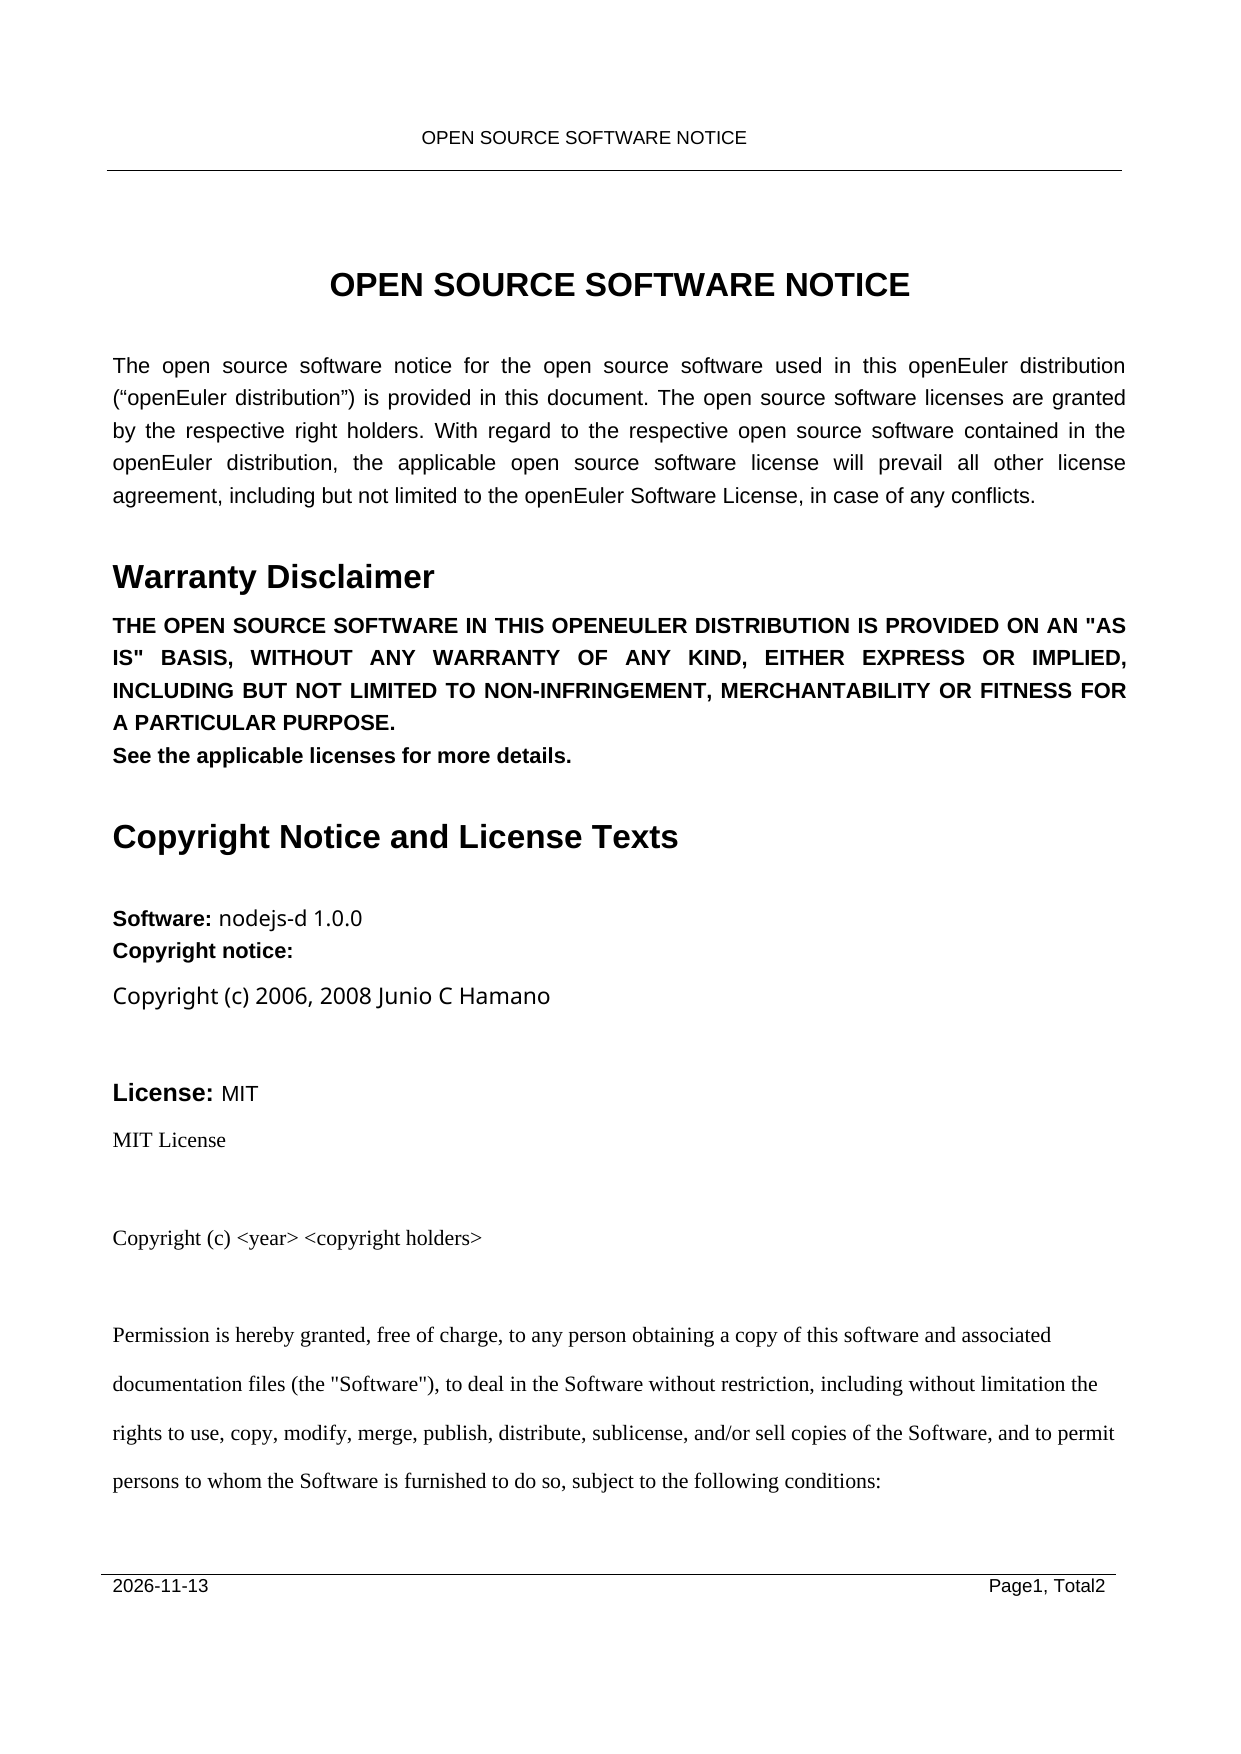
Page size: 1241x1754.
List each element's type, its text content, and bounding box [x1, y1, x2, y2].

text The open source software notice for the open source software used in this openEuler distribution (“openEuler distribution”) is provided in this document. The open source software licenses are granted by the respective right holders. With regard to the respective open source software contained in the openEuler distribution, the applicable open source software license will prevail all other license agreement, including but not limited to the openEuler Software License, in case of any conflicts. [112, 349, 1128, 511]
text Software: nodejs-d 1.0.0 [112, 901, 1128, 934]
text Copyright Notice and License Texts [112, 804, 1128, 869]
text Copyright notice: [112, 934, 1128, 966]
text THE OPEN SOURCE SOFTWARE IN THIS OPENEULER DISTRIBUTION IS PROVIDED ON AN "AS IS" BASIS, WITHOUT ANY WARRANTY OF ANY KIND, EITHER EXPRESS OR IMPLIED, INCLUDING BUT NOT LIMITED TO NON-INFRINGEMENT, MERCHANTABILITY OR FITNESS FOR A PARTICULAR PURPOSE. See the applicable licenses for more details. [112, 609, 1128, 771]
text License: MIT [112, 1077, 1128, 1109]
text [112, 1123, 1128, 1497]
text Warranty Disclaimer [112, 544, 1128, 609]
text Copyright (c) 2006, 2008 Junio C Hamano [112, 979, 1128, 1060]
text OPEN SOURCE SOFTWARE NOTICE [112, 251, 1128, 316]
